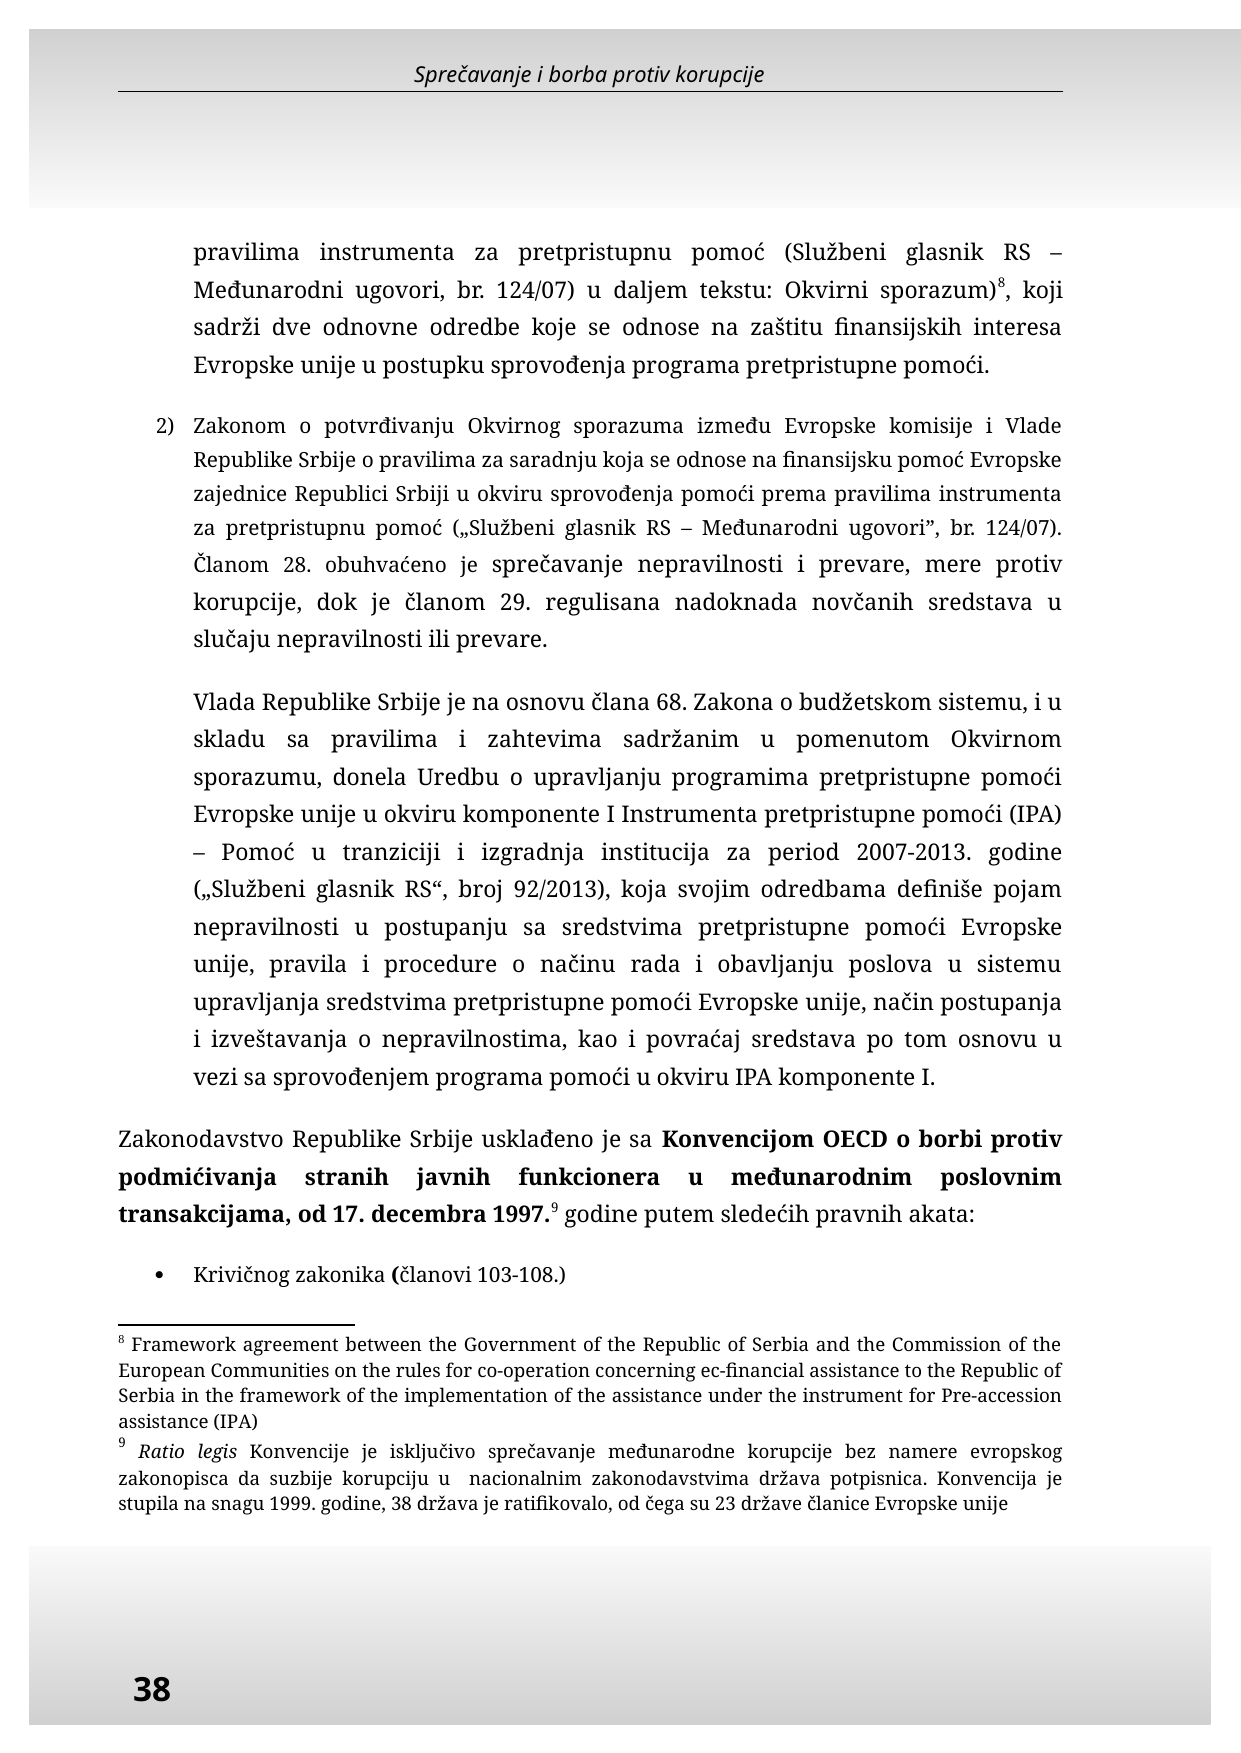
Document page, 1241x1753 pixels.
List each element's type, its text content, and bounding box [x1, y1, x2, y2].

text Vlada Republike Srbije je na osnovu člana 68. Zakona o budžetskom sistemu, i u skladu sa pravilima i zahtevima sadržanim u pomenutom Okvirnom sporazumu, donela Uredbu o upravljanju programima pretpristupne pomoći Evropske unije u okviru komponente I Instrumenta pretpristupne pomoći (IPA) – Pomoć u tranziciji i izgradnja institucija za period 2007-2013. godine („Službeni glasnik RS“, broj 92/2013), koja svojim odredbama definiše pojam nepravilnosti u postupanju sa sredstvima pretpristupne pomoći Evropske unije, pravila i procedure o načinu rada i obavljanju poslova u sistemu upravljanja sredstvima pretpristupne pomoći Evropske unije, način postupanja i izveštavanja o nepravilnostima, kao i povraćaj sredstava po tom osnovu u vezi sa sprovođenjem programa pomoći u okviru IPA komponente I. [193, 686, 1063, 1092]
list Krivičnog zakonika (članovi 103-108.) [156, 1261, 1063, 1289]
text Zakonodavstvo Republike Srbije usklađeno je sa Konvencijom OECD o borbi protiv podmićivanja stranih javnih funkcionera u međunarodnim poslovnim transakcijama, od 17. decembra 1997. godine putem sledećih pravnih akata: [118, 1123, 1063, 1229]
list Zakonom o potvrđivanju Okvirnog sporazuma između Evropske komisije i Vlade Republike Srbije o pravilima za saradnju koja se odnose na finansijsku pomoć Evropske zajednice Republici Srbiji u okviru sprovođenja pomoći prema pravilima instrumenta za pretpristupnu pomoć („Službeni glasnik RS – Međunarodni ugovori”, br. 124/07). Članom 28. obuhvaćeno je sprečavanje nepravilnosti i prevare, mere protiv korupcije, dok je članom 29. regulisana nadoknada novčanih sredstava u slučaju nepravilnosti ili prevare. [156, 411, 1063, 654]
